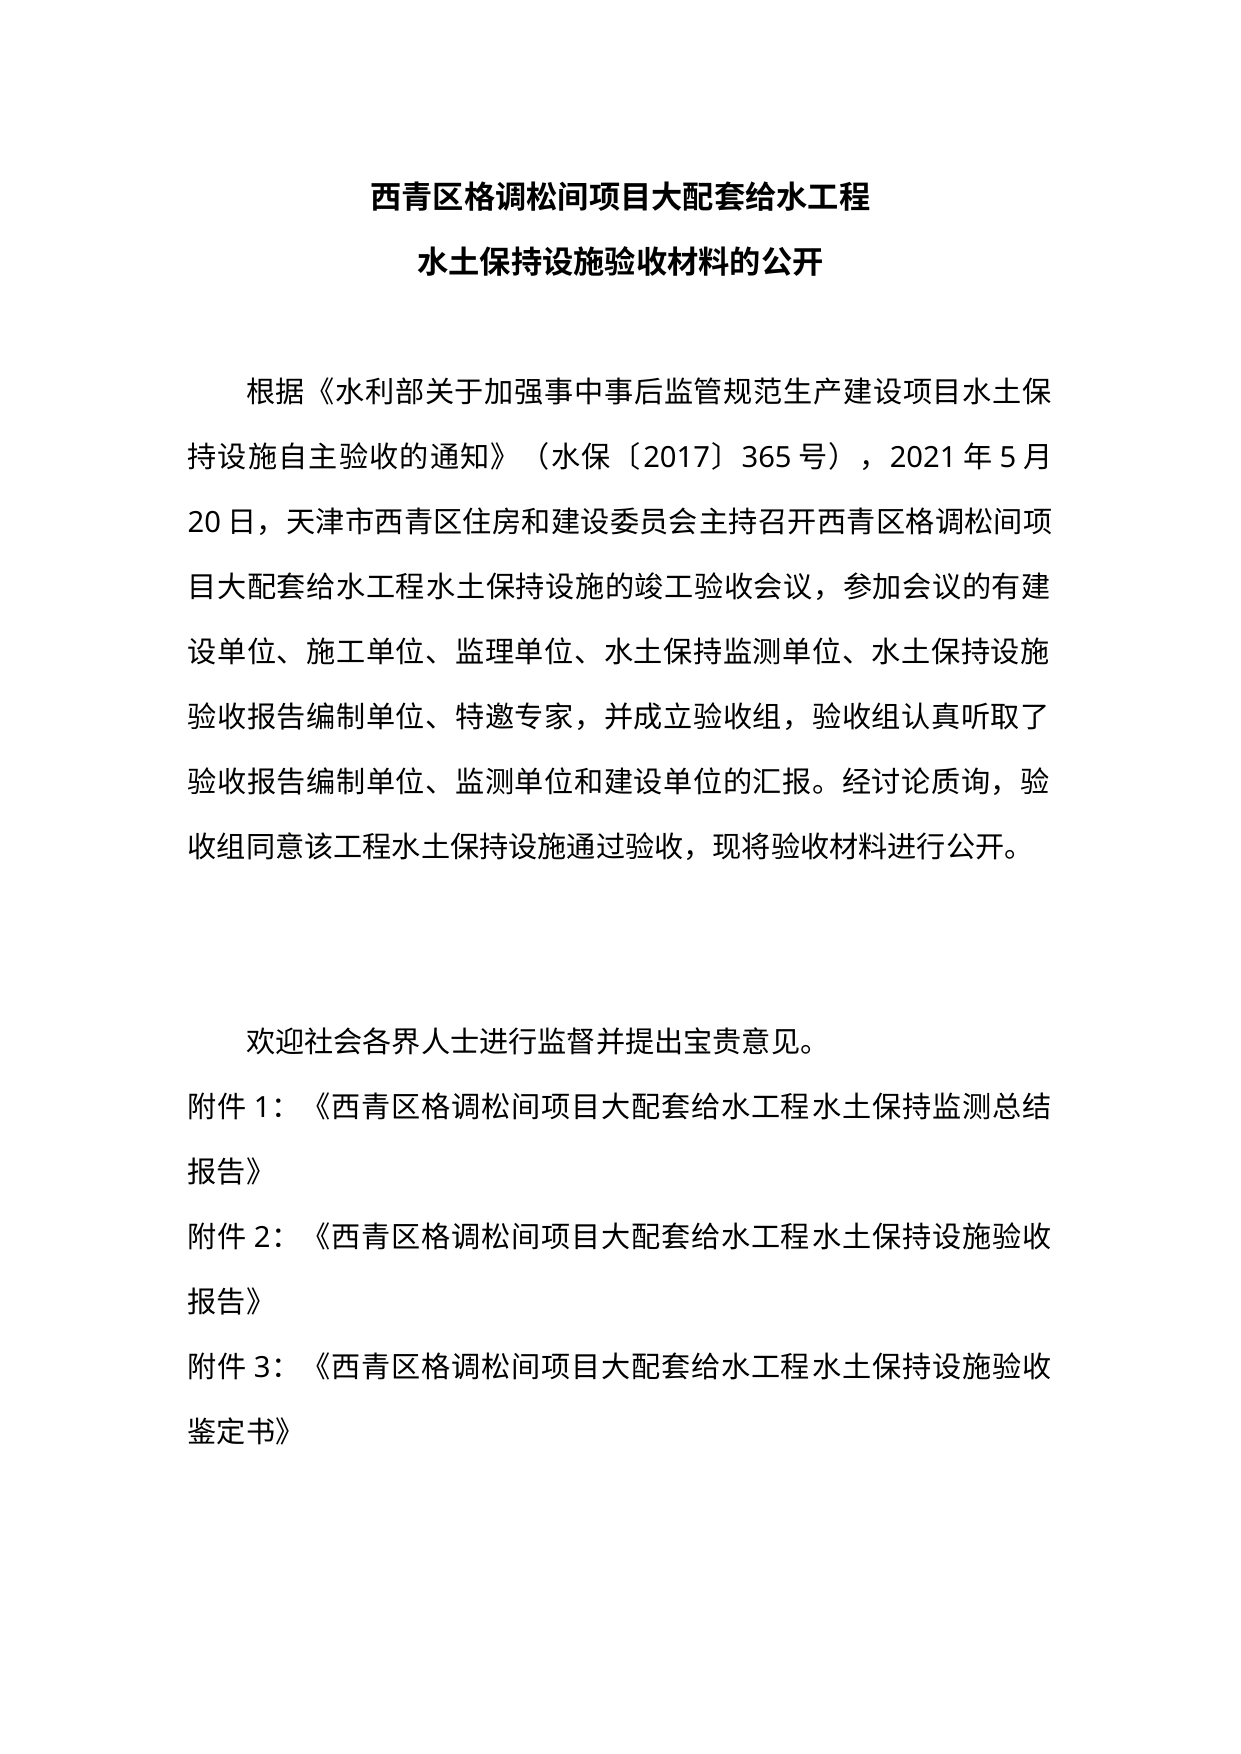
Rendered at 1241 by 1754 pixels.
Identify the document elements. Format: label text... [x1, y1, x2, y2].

text 西青区格调松间项目大配套给水工程 [187, 162, 1053, 227]
text 欢迎社会各界人士进行监督并提出宝贵意见。 [187, 1007, 1053, 1072]
text 根据《水利部关于加强事中事后监管规范生产建设项目水土保持设施自主验收的通知》（水保〔2017〕365号），2021年5月20日，天津市西青区住房和建设委员会主持召开西青区格调松间项目大配套给水工程水土保持设施的竣工验收会议，参加会议的有建设单位、施工单位、监理单位、水土保持监测单位、水土保持设施验收报告编制单位、特邀专家，并成立验收组，验收组认真听取了验收报告编制单位、监测单位和建设单位的汇报。经讨论质询，验收组同意该工程水土保持设施通过验收，现将验收材料进行公开。 [187, 357, 1053, 877]
text 水土保持设施验收材料的公开 [187, 227, 1053, 292]
text 附件2：《西青区格调松间项目大配套给水工程水土保持设施验收报告》 [187, 1202, 1053, 1332]
text 附件1：《西青区格调松间项目大配套给水工程水土保持监测总结报告》 [187, 1072, 1053, 1202]
text 附件3：《西青区格调松间项目大配套给水工程水土保持设施验收鉴定书》 [187, 1332, 1053, 1462]
